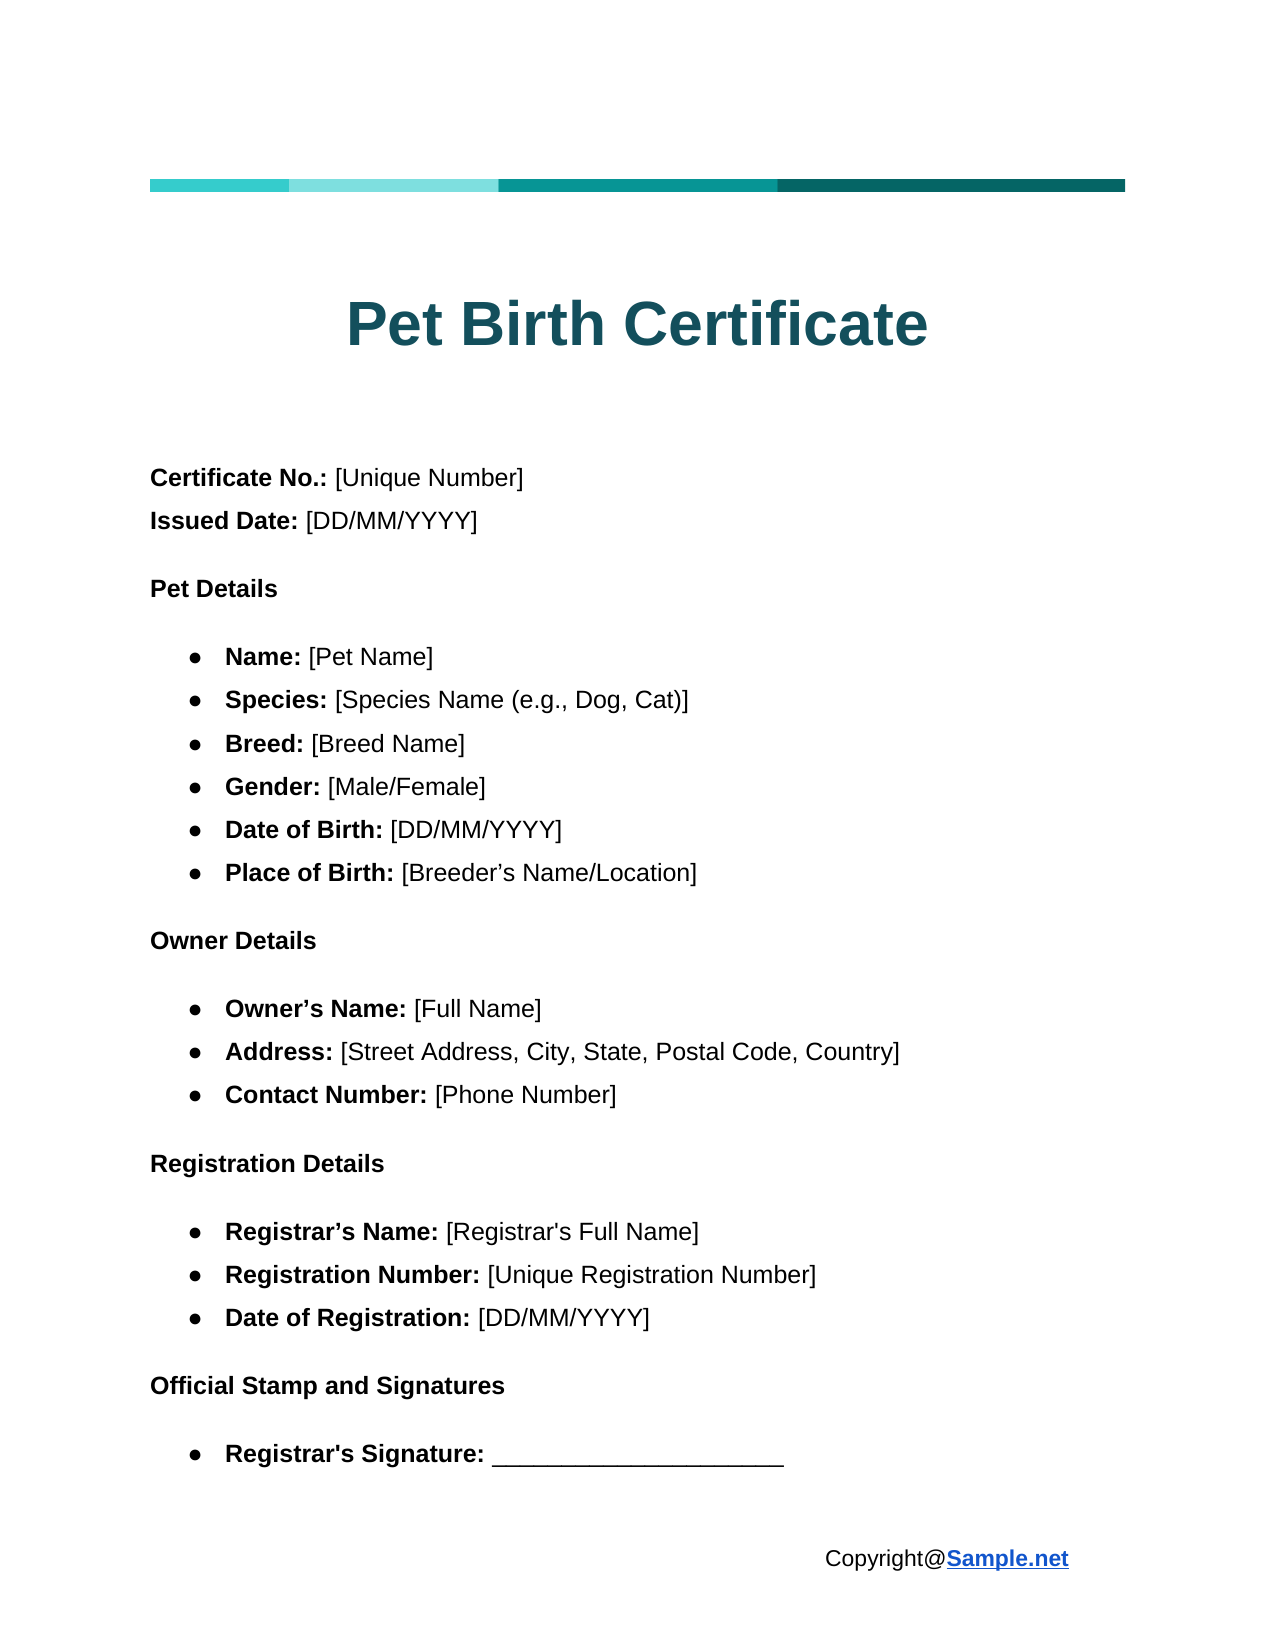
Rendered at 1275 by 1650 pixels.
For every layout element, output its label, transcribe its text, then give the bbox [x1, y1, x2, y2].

list Breed: [Breed Name] [187, 728, 1125, 757]
list Owner’s Name: [Full Name] [187, 994, 1125, 1023]
list Gender: [Male/Female] [187, 772, 1125, 800]
list Registration Number: [Unique Registration Number] [187, 1260, 1125, 1288]
subtitle Pet Birth Certificate [150, 192, 1125, 359]
subtitle Official Stamp and Signatures [150, 1371, 1125, 1400]
subtitle Registration Details [150, 1148, 1125, 1177]
list Date of Registration: [DD/MM/YYYY] [187, 1303, 1125, 1332]
list Address: [Street Address, City, State, Postal Code, Country] [187, 1037, 1125, 1066]
list Species: [Species Name (e.g., Dog, Cat)] [187, 685, 1125, 714]
list Date of Birth: [DD/MM/YYYY] [187, 815, 1125, 843]
subtitle Owner Details [150, 926, 1125, 955]
subtitle Pet Details [150, 574, 1125, 603]
list Name: [Pet Name] [187, 642, 1125, 671]
picture [150, 179, 1125, 192]
text Certificate No.: [Unique Number] Issued Date: [DD/MM/YYYY] [150, 420, 1125, 535]
list Registrar's Signature: _____________________ [187, 1439, 1125, 1468]
list Contact Number: [Phone Number] [187, 1080, 1125, 1109]
list Registrar’s Name: [Registrar's Full Name] [187, 1217, 1125, 1245]
list Place of Birth: [Breeder’s Name/Location] [187, 858, 1125, 887]
